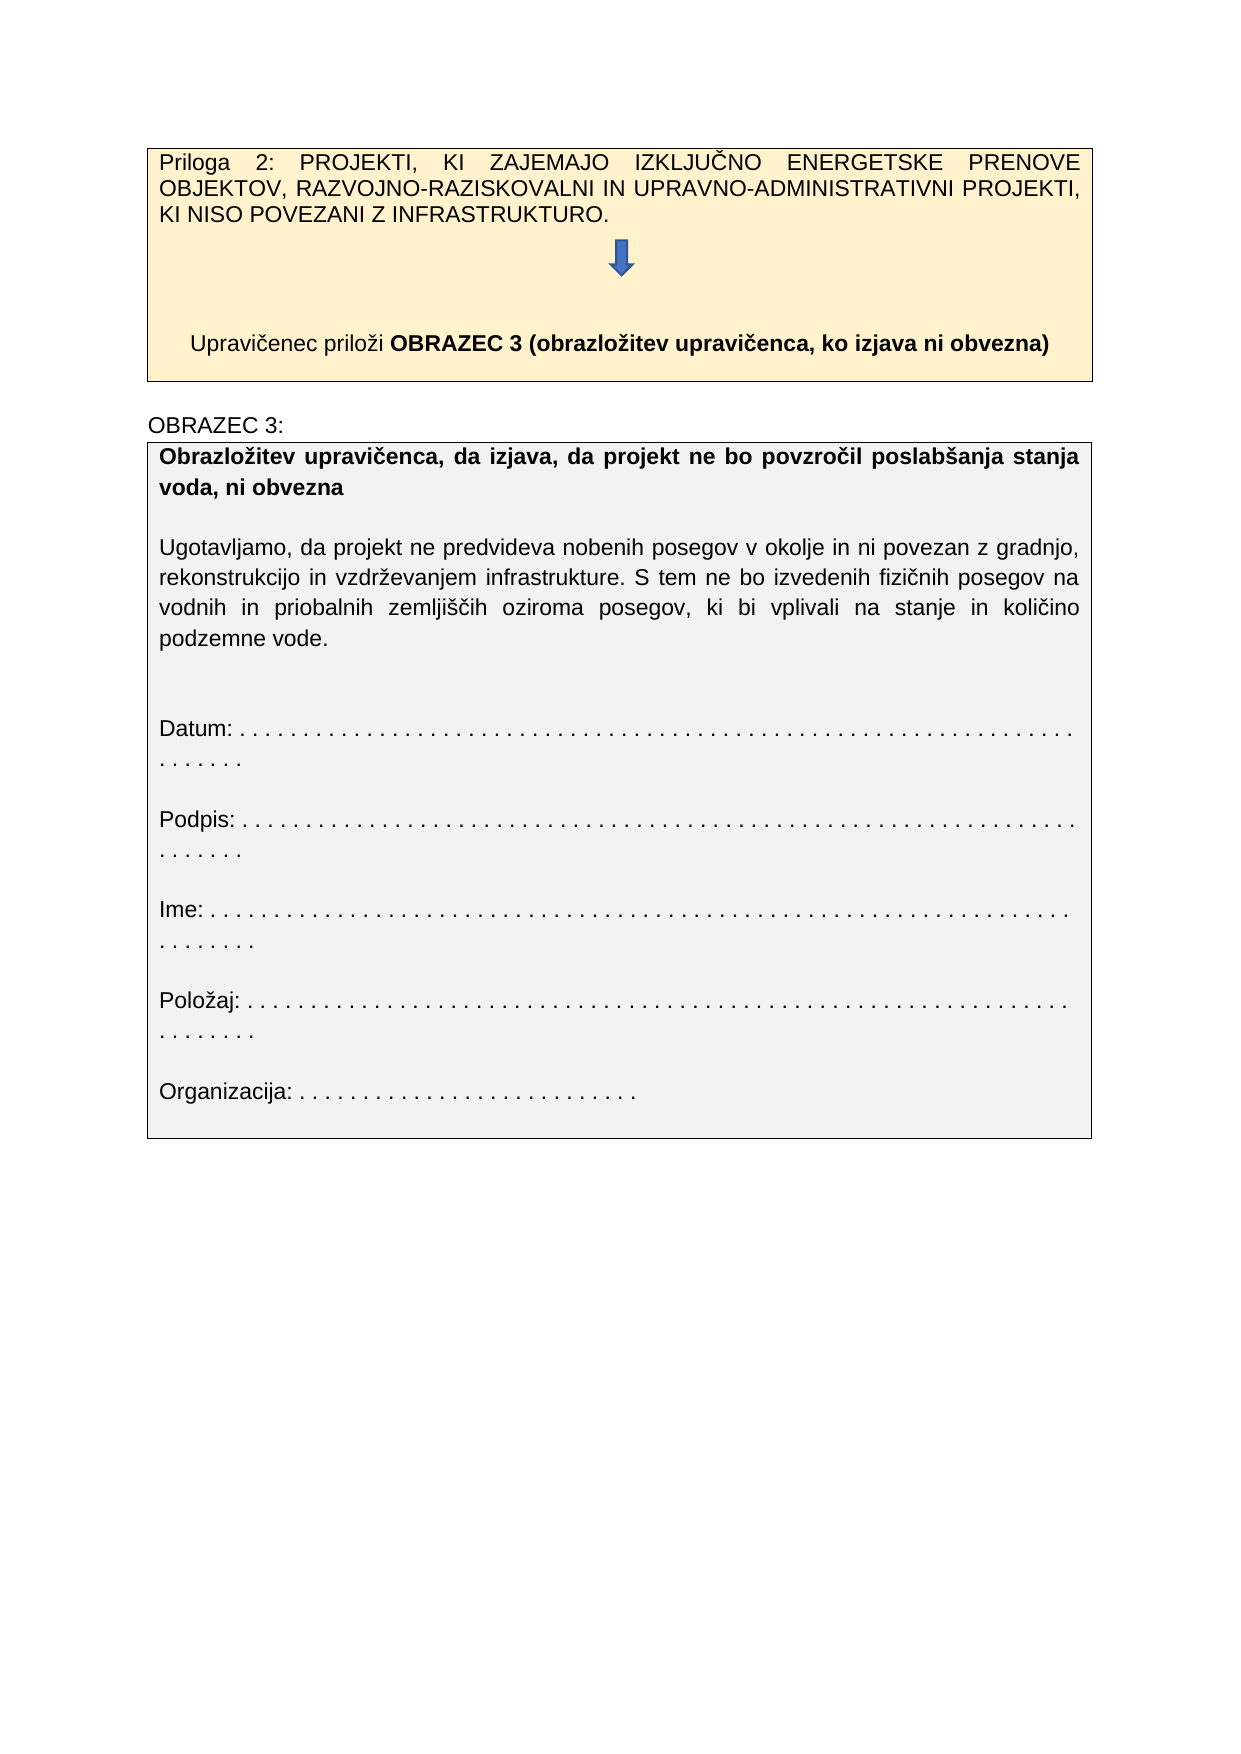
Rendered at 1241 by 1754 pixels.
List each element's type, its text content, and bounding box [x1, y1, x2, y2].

table_header Priloga 2: PROJEKTI, KI ZAJEMAJO IZKLJUČNO ENERGETSKE PRENOVE OBJEKTOV, RAZVOJNO-RAZISKOVALNI IN UPRAVNO-ADMINISTRATIVNI PROJEKTI, KI NISO POVEZANI Z INFRASTRUKTURO. Upravičenec priloži OBRAZEC 3 (obrazložitev upravičenca, ko izjava ni obvezna) [148, 149, 1092, 381]
text OBRAZEC 3: [148, 412, 1093, 438]
table_header Obrazložitev upravičenca, da izjava, da projekt ne bo povzročil poslabšanja stanja voda, ni obvezna Ugotavljamo, da projekt ne predvideva nobenih posegov v okolje in ni povezan z gradnjo, rekonstrukcijo in vzdrževanjem infrastrukture. S tem ne bo izvedenih fizičnih posegov na vodnih in priobalnih zemljiščih oziroma posegov, ki bi vplivali na stanje in količino podzemne vode. Datum: . . . . . . . . . . . . . . . . . . . . . . . . . . . . . . . . . . . . . . . . . . . . . . . . . . . . . . . . . . . . . . . . . . . . . . . . . Podpis: . . . . . . . . . . . . . . . . . . . . . . . . . . . . . . . . . . . . . . . . . . . . . . . . . . . . . . . . . . . . . . . . . . . . . . . . . Ime: . . . . . . . . . . . . . . . . . . . . . . . . . . . . . . . . . . . . . . . . . . . . . . . . . . . . . . . . . . . . . . . . . . . . . . . . . . . . Položaj: . . . . . . . . . . . . . . . . . . . . . . . . . . . . . . . . . . . . . . . . . . . . . . . . . . . . . . . . . . . . . . . . . . . . . . . . . Organizacija: . . . . . . . . . . . . . . . . . . . . . . . . . . . [148, 443, 1091, 1138]
